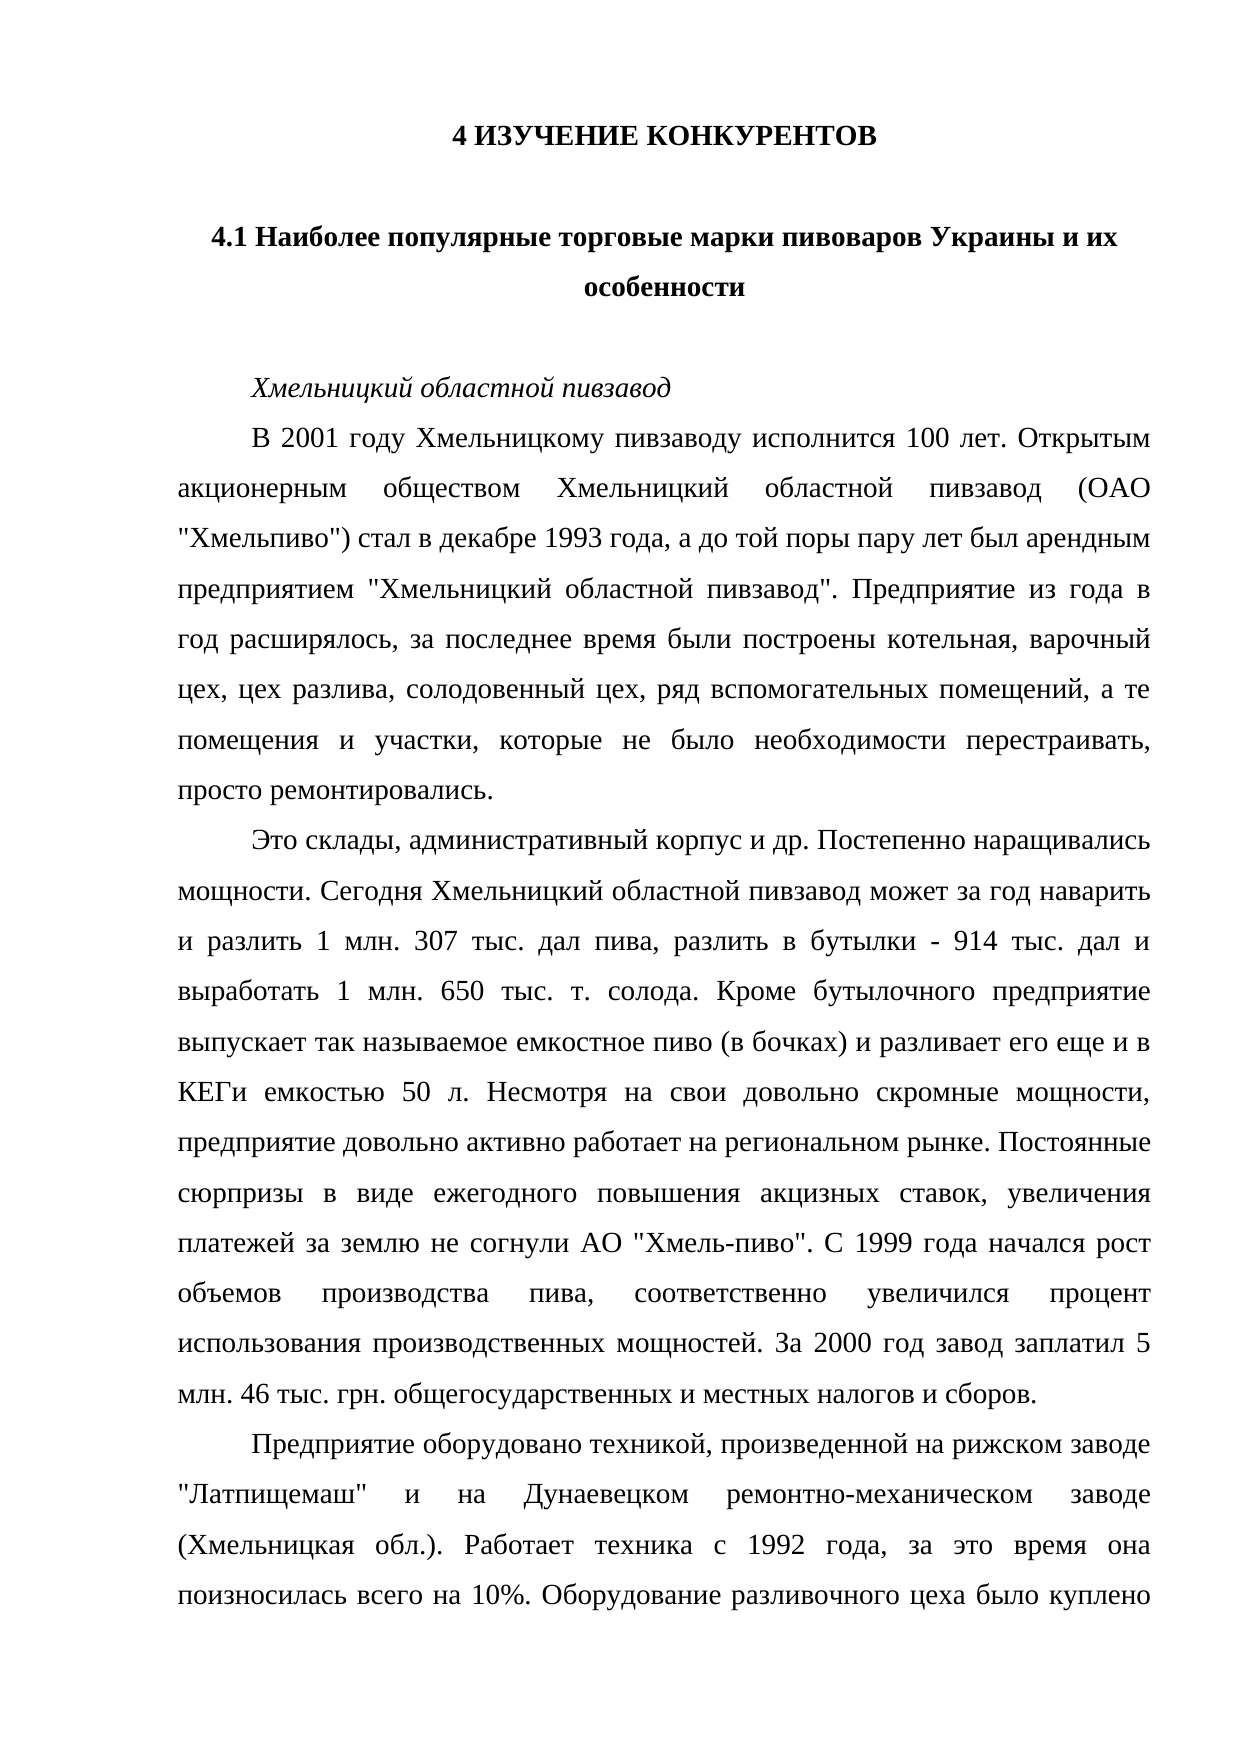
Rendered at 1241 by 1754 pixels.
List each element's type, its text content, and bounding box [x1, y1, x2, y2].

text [177, 1426, 1152, 1611]
text Это склады, административный корпус и др. Постепенно наращивались мощности. Сегодня Хмельницкий областной пивзавод может за год наварить и разлить 1 млн. 307 тыс. дал пива, разлить в бутылки - 914 тыс. дал и выработать 1 млн. 650 тыс. т. солода. Кроме бутылочного предприятие выпускает так называемое емкостное пиво (в бочках) и разливает его еще и в КЕГи емкостью . Несмотря на свои довольно скромные мощности, предприятие довольно активно работает на региональном рынке. Постоянные сюрпризы в виде ежегодного повышения акцизных ставок, увеличения платежей за землю не согнули АО "Хмель-пиво". С 1999 года начался рост объемов производства пива, соответственно увеличился процент использования производственных мощностей. За 2000 год завод заплатил 5 млн. 46 тыс. грн. общегосударственных и местных налогов и сборов. [177, 822, 1152, 1409]
text В 2001 году Хмельницкому пивзаводу исполнится 100 лет. Открытым акционерным обществом Хмельницкий областной пивзавод (ОАО "Хмельпиво") стал в декабре 1993 года, а до той поры пару лет был арендным предприятием "Хмельницкий областной пивзавод". Предприятие из года в год расширялось, за последнее время были построены котельная, варочный цех, цех разлива, солодовенный цех, ряд вспомогательных помещений, а те помещения и участки, которые не было необходимости перестраивать, просто ремонтировались. [177, 420, 1152, 806]
text 4.1 Наиболее популярные торговые марки пивоваров Украины и их особенности [177, 219, 1152, 303]
subtitle Хмельницкий областной пивзавод [177, 370, 1152, 403]
text 4 Изучение конкурентов [177, 118, 1152, 152]
